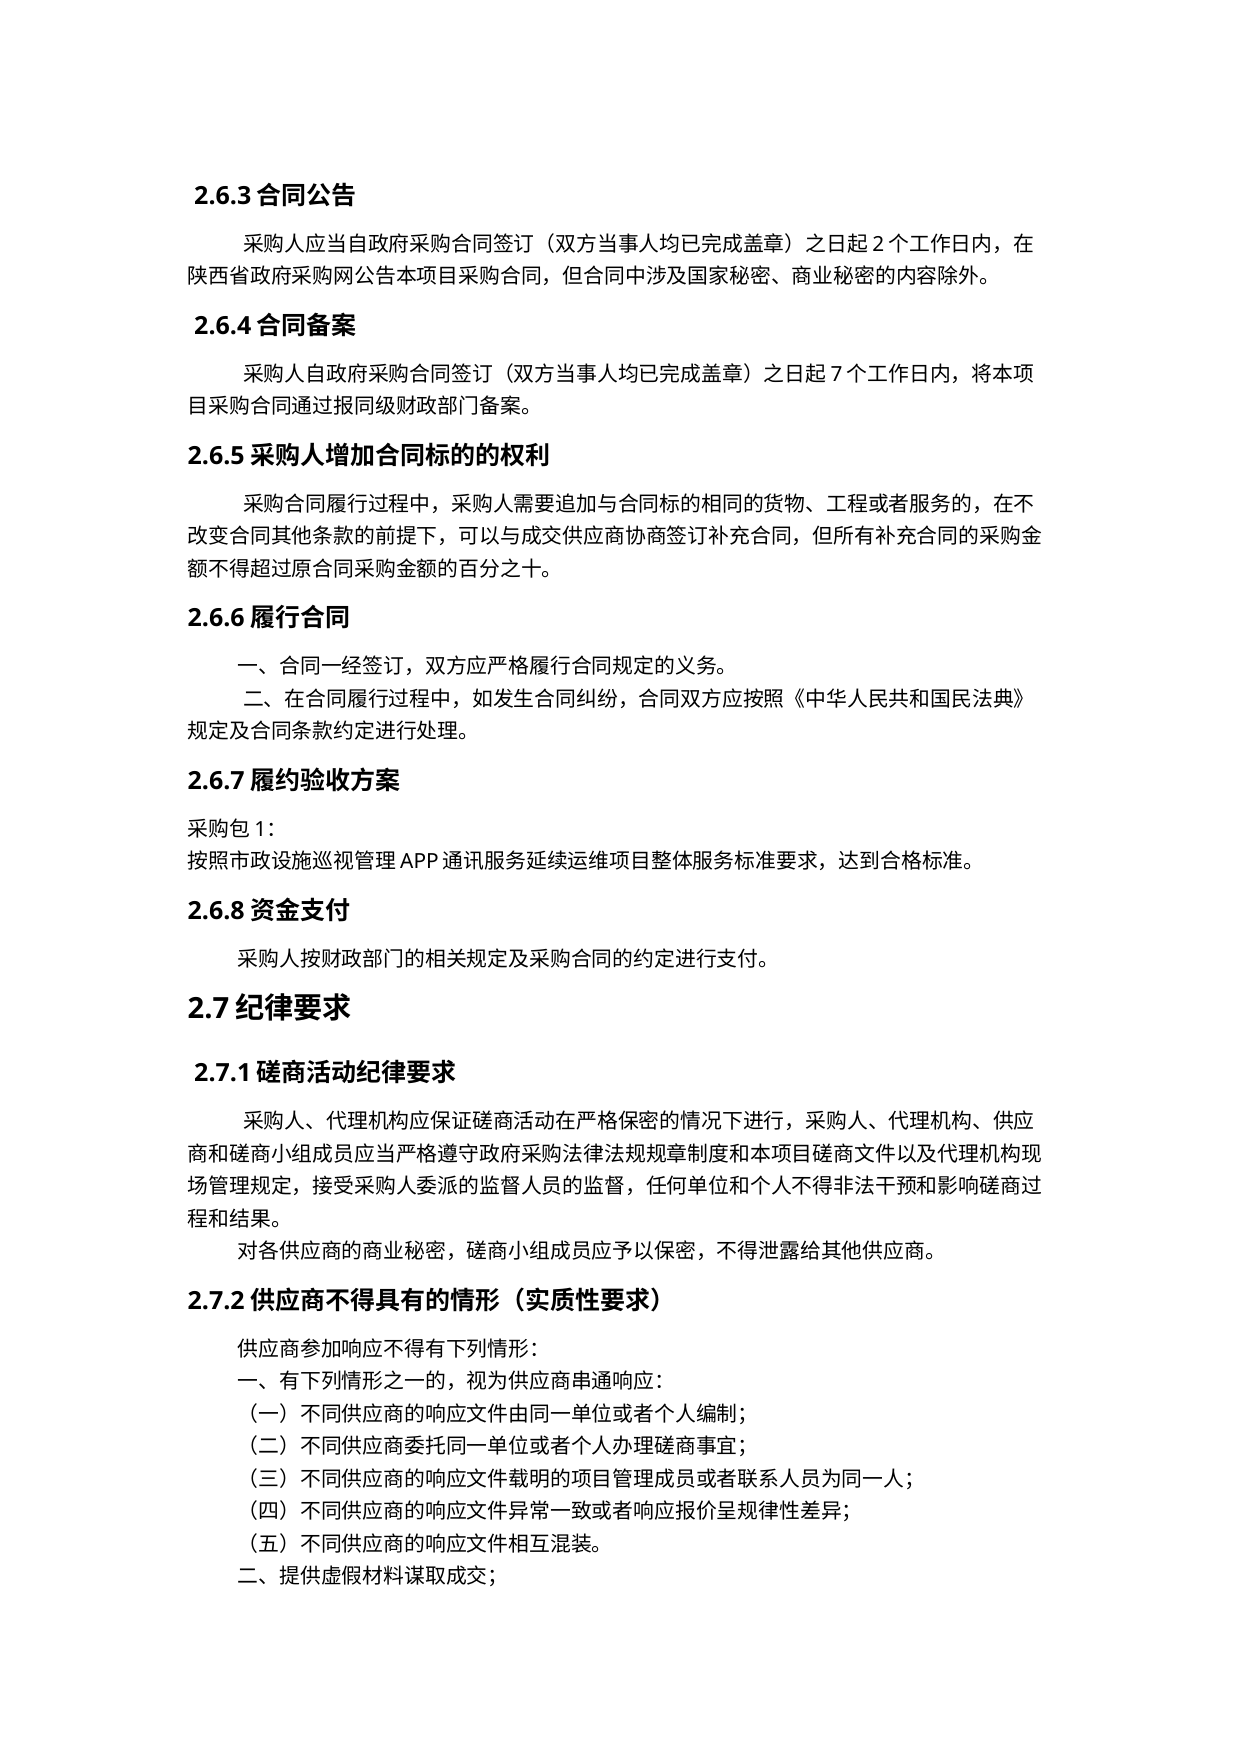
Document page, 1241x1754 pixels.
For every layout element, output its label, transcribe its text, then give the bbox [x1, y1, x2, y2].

text 一、合同一经签订，双方应严格履行合同规定的义务。 [187, 649, 1053, 682]
text 2.6.8资金支付 [187, 877, 1053, 942]
text 按照市政设施巡视管理APP通讯服务延续运维项目整体服务标准要求，达到合格标准。 [187, 844, 1053, 877]
text 2.7纪律要求 [187, 974, 1053, 1039]
text （三）不同供应商的响应文件载明的项目管理成员或者联系人员为同一人； [187, 1462, 1053, 1494]
text 采购人应当自政府采购合同签订（双方当事人均已完成盖章）之日起2个工作日内，在陕西省政府采购网公告本项目采购合同，但合同中涉及国家秘密、商业秘密的内容除外。 [187, 227, 1053, 292]
text 采购人自政府采购合同签订（双方当事人均已完成盖章）之日起7个工作日内，将本项目采购合同通过报同级财政部门备案。 [187, 357, 1053, 422]
text 2.7.2供应商不得具有的情形（实质性要求） [187, 1267, 1053, 1332]
text 二、在合同履行过程中，如发生合同纠纷，合同双方应按照《中华人民共和国民法典》规定及合同条款约定进行处理。 [187, 682, 1053, 747]
text 2.6.4合同备案 [187, 292, 1053, 357]
text 采购包1： [187, 812, 1053, 844]
text 2.7.1磋商活动纪律要求 [187, 1039, 1053, 1104]
text （一）不同供应商的响应文件由同一单位或者个人编制； [187, 1397, 1053, 1429]
text 对各供应商的商业秘密，磋商小组成员应予以保密，不得泄露给其他供应商。 [187, 1234, 1053, 1267]
text （五）不同供应商的响应文件相互混装。 [187, 1527, 1053, 1559]
text 供应商参加响应不得有下列情形： [187, 1332, 1053, 1364]
text 2.6.5采购人增加合同标的的权利 [187, 422, 1053, 487]
text （二）不同供应商委托同一单位或者个人办理磋商事宜； [187, 1429, 1053, 1462]
text 2.6.3合同公告 [187, 162, 1053, 227]
text 2.6.6履行合同 [187, 584, 1053, 649]
text 二、提供虚假材料谋取成交； [187, 1559, 1053, 1592]
text 采购合同履行过程中，采购人需要追加与合同标的相同的货物、工程或者服务的，在不改变合同其他条款的前提下，可以与成交供应商协商签订补充合同，但所有补充合同的采购金额不得超过原合同采购金额的百分之十。 [187, 487, 1053, 584]
text 采购人按财政部门的相关规定及采购合同的约定进行支付。 [187, 942, 1053, 974]
text 一、有下列情形之一的，视为供应商串通响应： [187, 1364, 1053, 1397]
text 采购人、代理机构应保证磋商活动在严格保密的情况下进行，采购人、代理机构、供应商和磋商小组成员应当严格遵守政府采购法律法规规章制度和本项目磋商文件以及代理机构现场管理规定，接受采购人委派的监督人员的监督，任何单位和个人不得非法干预和影响磋商过程和结果。 [187, 1104, 1053, 1234]
text 2.6.7履约验收方案 [187, 747, 1053, 812]
text （四）不同供应商的响应文件异常一致或者响应报价呈规律性差异； [187, 1494, 1053, 1527]
